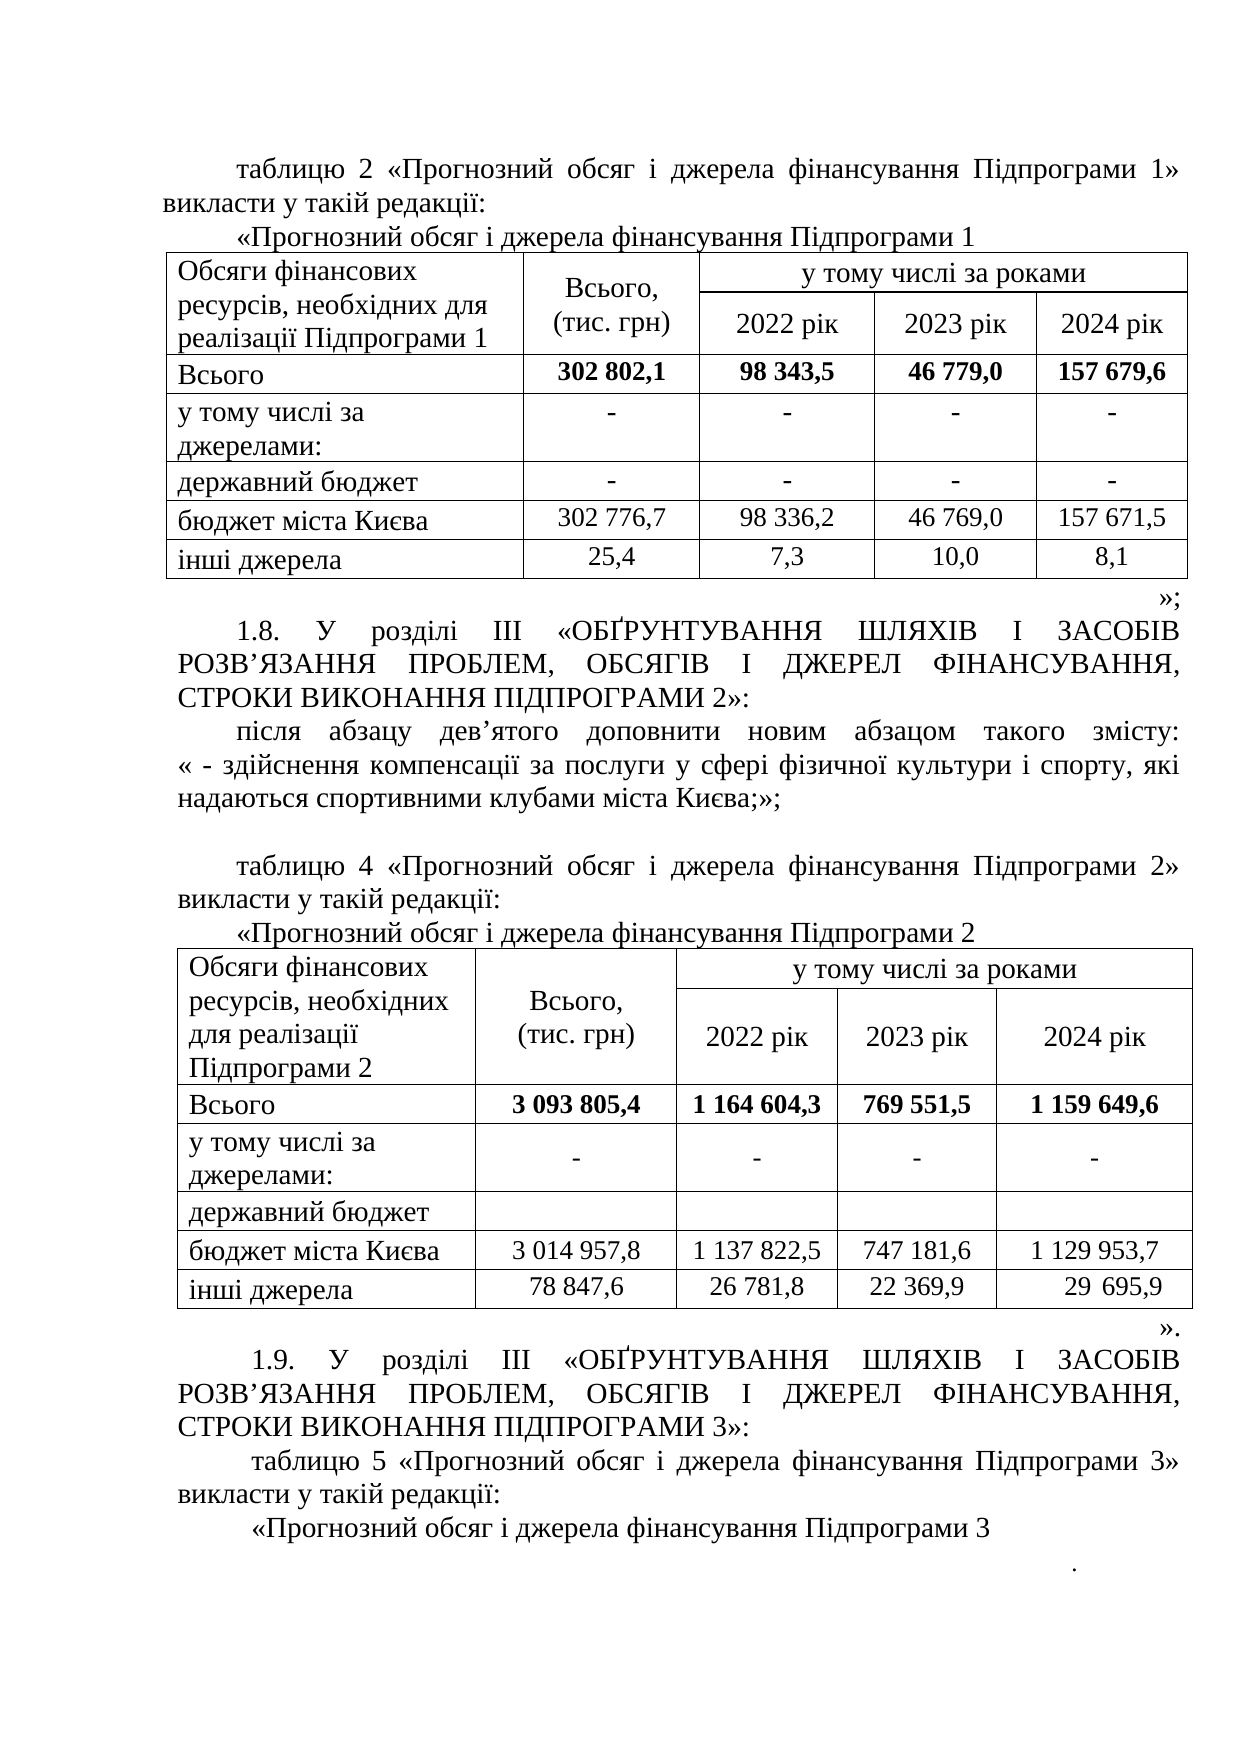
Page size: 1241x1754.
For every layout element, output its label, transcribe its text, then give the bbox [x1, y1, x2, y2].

table_header у тому числі за роками [677, 949, 1192, 987]
table_cell 695,9 [997, 1270, 1192, 1308]
table_cell 747 181,6 [838, 1231, 996, 1269]
text «Прогнозний обсяг і джерела фінансування Підпрограми 3 [177, 1510, 1181, 1544]
table_cell - [677, 1124, 837, 1191]
table_cell 3 093 805,4 [476, 1085, 676, 1123]
table_cell - [997, 1124, 1192, 1191]
table_cell [838, 1192, 996, 1230]
table_cell інші джерела [167, 540, 523, 578]
table_cell [476, 1192, 676, 1230]
table_header Обсяги фінансових ресурсів, необхідних для реалізації Підпрограми 2 [178, 949, 475, 1083]
text »; [177, 579, 1181, 613]
table_cell 1 129 953,7 [997, 1231, 1192, 1269]
table_cell 2024 рік [997, 989, 1192, 1083]
text таблицю 2 «Прогнозний обсяг і джерела фінансування Підпрограми 1» викласти у такій редакції: [162, 152, 1181, 219]
table_cell бюджет міста Києва [167, 501, 523, 539]
table_cell 157 671,5 [1037, 501, 1187, 539]
table_cell державний бюджет [178, 1192, 475, 1230]
table_cell у тому числі за джерелами: [167, 394, 523, 461]
table_cell 10,0 [875, 540, 1036, 578]
table_cell 78 847,6 [476, 1270, 676, 1308]
table_cell 2022 рік [677, 989, 837, 1083]
table_cell - [700, 462, 874, 500]
table_cell 26 781,8 [677, 1270, 837, 1308]
table_cell [677, 1192, 837, 1230]
table_header Всього, (тис. грн) [476, 949, 676, 1083]
table_cell 22 369,9 [838, 1270, 996, 1308]
table_cell - [524, 462, 699, 500]
table_cell 769 551,5 [838, 1085, 996, 1123]
text таблицю 5 «Прогнозний обсяг і джерела фінансування Підпрограми 3» викласти у такій редакції: [177, 1443, 1181, 1510]
text таблицю 4 «Прогнозний обсяг і джерела фінансування Підпрограми 2» викласти у такій редакції: [177, 848, 1181, 915]
table_cell 3 014 957,8 [476, 1231, 676, 1269]
table_cell 157 679,6 [1037, 355, 1187, 393]
table_cell 1 159 649,6 [997, 1085, 1192, 1123]
table_cell 2023 рік [838, 989, 996, 1083]
table_cell - [700, 394, 874, 461]
table_cell Всього [167, 355, 523, 393]
text 1.8. У розділі IІІ «ОБҐРУНТУВАННЯ ШЛЯХІВ І ЗАСОБІВ РОЗВ’ЯЗАННЯ ПРОБЛЕМ, ОБСЯГІВ І ДЖЕРЕЛ ФІНАНСУВАННЯ, СТРОКИ ВИКОНАННЯ ПІДПРОГРАМИ 2»: [177, 613, 1181, 713]
table_cell - [524, 394, 699, 461]
table_cell бюджет міста Києва [178, 1231, 475, 1269]
table_cell [997, 1192, 1192, 1230]
table_cell - [476, 1124, 676, 1191]
table_cell 1 164 604,3 [677, 1085, 837, 1123]
text «Прогнозний обсяг і джерела фінансування Підпрограми 2 [177, 915, 1181, 948]
table_cell 2023 рік [875, 293, 1036, 354]
table_cell Всього [178, 1085, 475, 1123]
table_header у тому числі за роками [700, 253, 1187, 291]
table_cell інші джерела [178, 1270, 475, 1308]
table_cell державний бюджет [167, 462, 523, 500]
table_cell - [1037, 462, 1187, 500]
table_cell у тому числі за джерелами: [178, 1124, 475, 1191]
table_cell - [875, 394, 1036, 461]
table_cell 8,1 [1037, 540, 1187, 578]
table_cell 46 769,0 [875, 501, 1036, 539]
table_cell 98 336,2 [700, 501, 874, 539]
table_cell 2022 рік [700, 293, 874, 354]
text після абзацу дев’ятого доповнити новим абзацом такого змісту: « - здійснення компенсації за послуги у сфері фізичної культури і спорту, які надаються спортивними клубами міста Києва;»; [177, 713, 1181, 814]
table_cell - [838, 1124, 996, 1191]
table_cell 25,4 [524, 540, 699, 578]
table_header Обсяги фінансових ресурсів, необхідних для реалізації Підпрограми 1 [167, 253, 523, 354]
table_cell 1 137 822,5 [677, 1231, 837, 1269]
table_cell 302 802,1 [524, 355, 699, 393]
table_cell 7,3 [700, 540, 874, 578]
table_cell 46 779,0 [875, 355, 1036, 393]
table_cell 98 343,5 [700, 355, 874, 393]
text ». [177, 1309, 1181, 1342]
text «Прогнозний обсяг і джерела фінансування Підпрограми 1 [177, 219, 1181, 252]
table_cell 302 776,7 [524, 501, 699, 539]
text 1.9. У розділі IІІ «ОБҐРУНТУВАННЯ ШЛЯХІВ І ЗАСОБІВ РОЗВ’ЯЗАННЯ ПРОБЛЕМ, ОБСЯГІВ І ДЖЕРЕЛ ФІНАНСУВАННЯ, СТРОКИ ВИКОНАННЯ ПІДПРОГРАМИ 3»: [177, 1342, 1181, 1443]
table_cell - [875, 462, 1036, 500]
table_cell - [1037, 394, 1187, 461]
table_cell 2024 рік [1037, 293, 1187, 354]
table_header Всього, (тис. грн) [524, 253, 699, 354]
